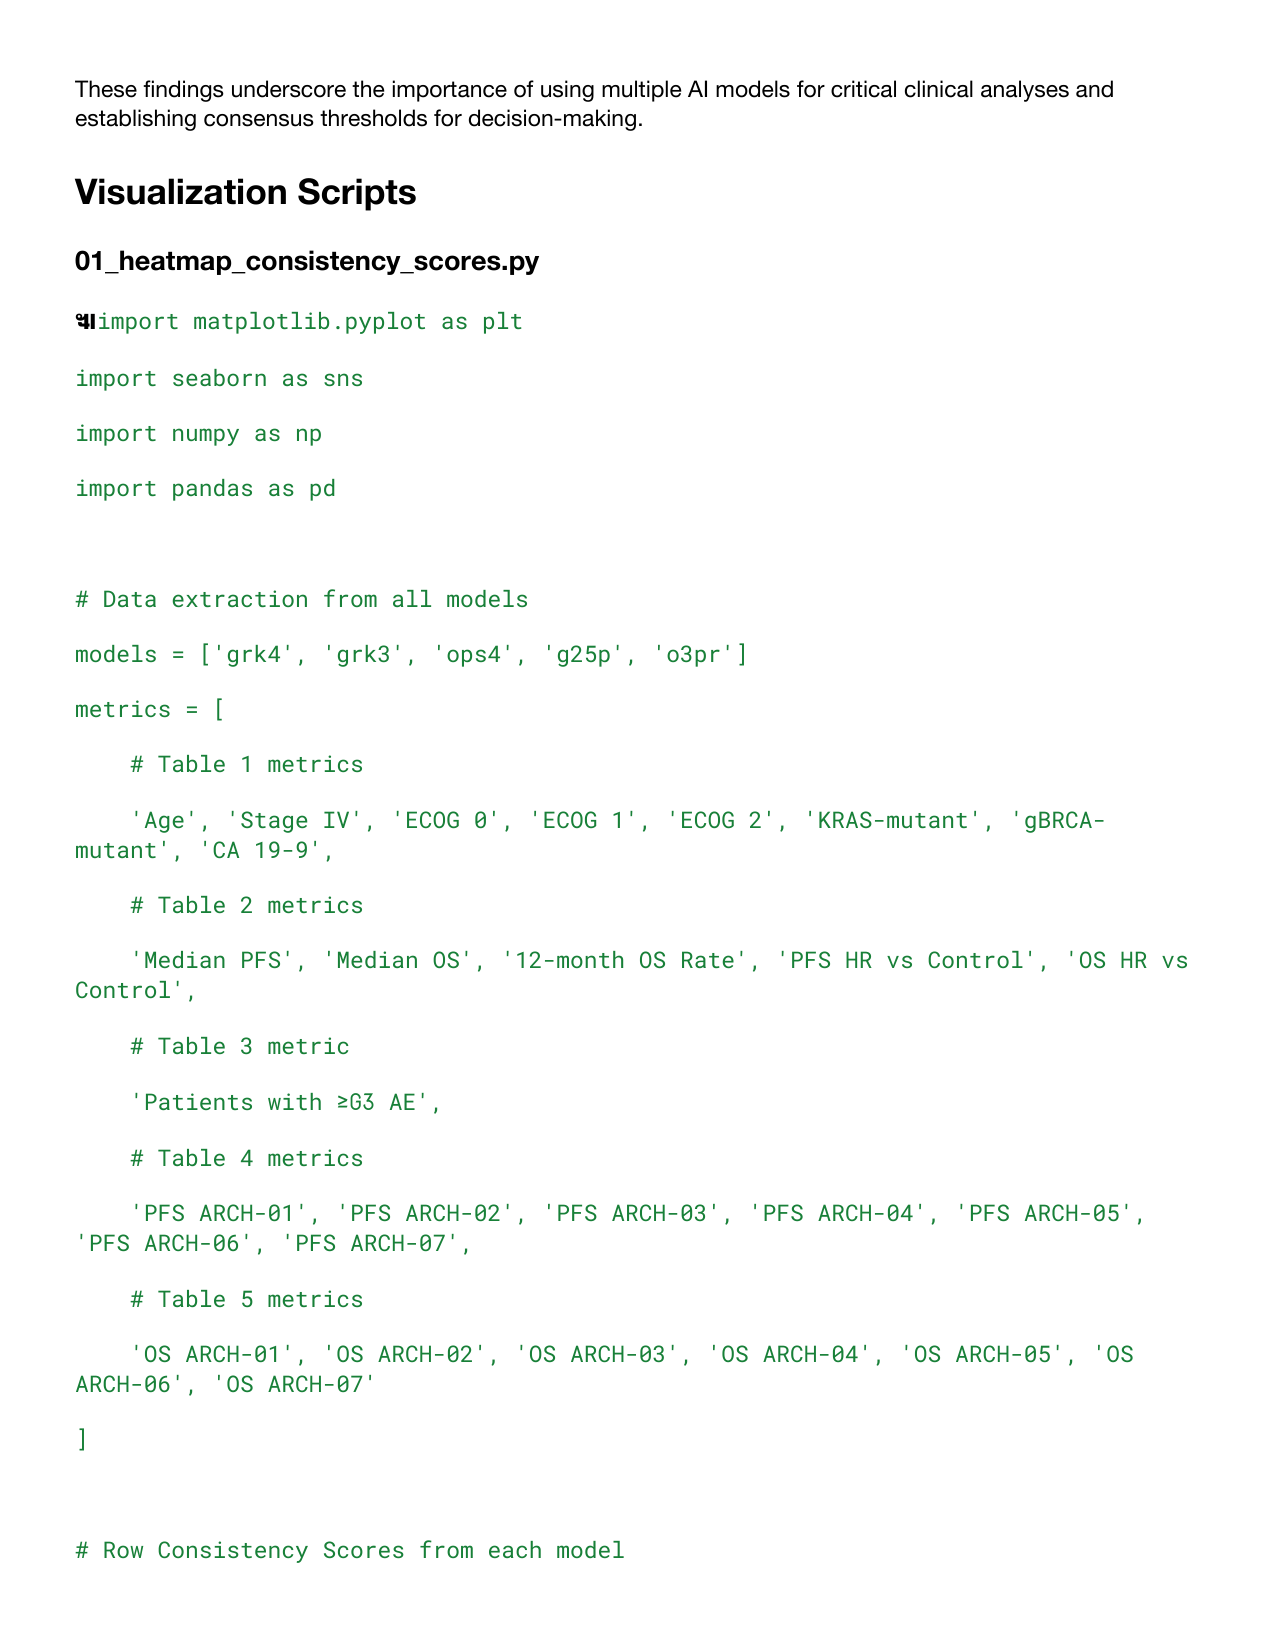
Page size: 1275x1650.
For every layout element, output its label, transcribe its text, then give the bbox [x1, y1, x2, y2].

text import matplotlib.pyplot as plt [75, 303, 1200, 337]
text metrics = [ [75, 694, 1200, 724]
text models = ['grk4', 'grk3', 'ops4', 'g25p', 'o3pr'] [75, 638, 1200, 669]
text import seaborn as sns [75, 362, 1200, 393]
subtitle Visualization Scripts [75, 170, 1200, 215]
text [75, 75, 1200, 133]
text # Table 3 metric [75, 1030, 1200, 1060]
text 'Patients with ≥G3 AE', [75, 1085, 1200, 1117]
subtitle 01_heatmap_consistency_scores.py [75, 244, 1200, 278]
text # Row Consistency Scores from each model [75, 1534, 1200, 1564]
text # Data extraction from all models [75, 583, 1200, 613]
text # Table 4 metrics [75, 1142, 1200, 1172]
text 'OS ARCH-01', 'OS ARCH-02', 'OS ARCH-03', 'OS ARCH-04', 'OS ARCH-05', 'OS ARCH-06', 'OS ARCH-07' [75, 1338, 1200, 1398]
text 'Median PFS', 'Median OS', '12-month OS Rate', 'PFS HR vs Control', 'OS HR vs Control', [75, 945, 1200, 1005]
text 'Age', 'Stage IV', 'ECOG 0', 'ECOG 1', 'ECOG 2', 'KRAS-mutant', 'gBRCA-mutant', 'CA 19-9', [75, 804, 1200, 864]
text ] [75, 1423, 1200, 1454]
text import pandas as pd [75, 473, 1200, 503]
text # Table 2 metrics [75, 889, 1200, 920]
text import numpy as np [75, 418, 1200, 448]
text # Table 1 metrics [75, 749, 1200, 779]
text # Table 5 metrics [75, 1283, 1200, 1313]
text 'PFS ARCH-01', 'PFS ARCH-02', 'PFS ARCH-03', 'PFS ARCH-04', 'PFS ARCH-05', 'PFS ARCH-06', 'PFS ARCH-07', [75, 1197, 1200, 1258]
